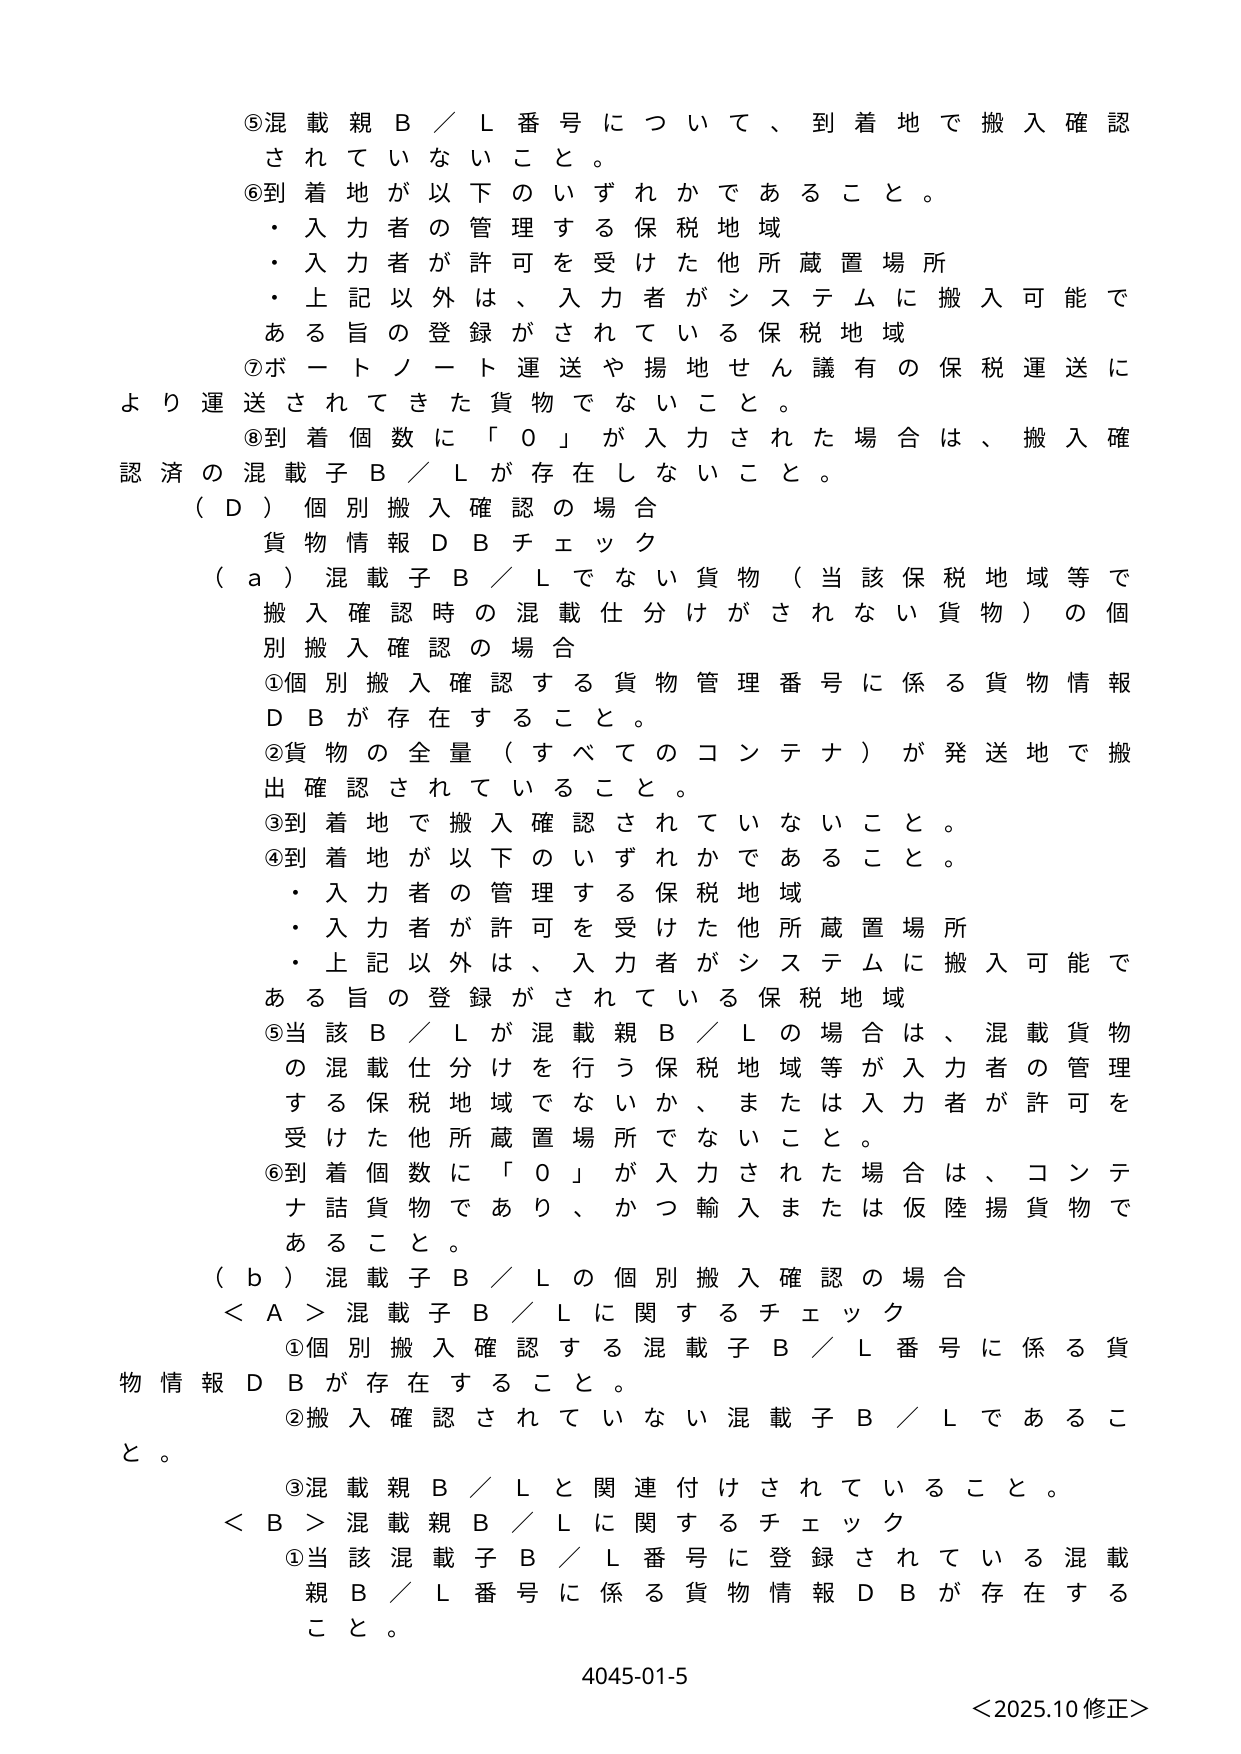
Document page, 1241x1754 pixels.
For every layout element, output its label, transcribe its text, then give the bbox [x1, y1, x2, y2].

text ③混載親Ｂ／Ｌと関連付けされていること。 [119, 1469, 1150, 1504]
text （Ｄ）個別搬入確認の場合 [119, 489, 1150, 524]
text 貨物情報ＤＢチェック [119, 524, 1150, 559]
text ①個別搬入確認する貨物管理番号に係る貨物情報ＤＢが存在すること。 [243, 664, 1150, 734]
text ②搬入確認されていない混載子Ｂ／Ｌであること。 [119, 1399, 1150, 1469]
text ②貨物の全量（すべてのコンテナ）が発送地で搬出確認されていること。 [243, 734, 1150, 804]
text ⑤当該Ｂ／Ｌが混載親Ｂ／Ｌの場合は、混載貨物の混載仕分けを行う保税地域等が入力者の管理する保税地域でないか、または入力者が許可を受けた他所蔵置場所でないこと。 [243, 1014, 1150, 1154]
text ・入力者が許可を受けた他所蔵置場所 [243, 909, 1150, 944]
text ・上記以外は、入力者がシステムに搬入可能である旨の登録がされている保税地域 [244, 279, 1150, 349]
text ⑧到着個数に「０」が入力された場合は、搬入確認済の混載子Ｂ／Ｌが存在しないこと。 [119, 419, 1150, 489]
text ①当該混載子Ｂ／Ｌ番号に登録されている混載親Ｂ／Ｌ番号に係る貨物情報ＤＢが存在すること。 [266, 1539, 1150, 1644]
text ＜Ｂ＞混載親Ｂ／Ｌに関するチェック [119, 1504, 1150, 1539]
text ⑤混載親Ｂ／Ｌ番号について、到着地で搬入確認されていないこと。 [223, 104, 1150, 174]
text ⑦ボートノート運送や揚地せん議有の保税運送により運送されてきた貨物でないこと。 [119, 349, 1150, 419]
text （ｂ）混載子Ｂ／Ｌの個別搬入確認の場合 [119, 1259, 1150, 1294]
text ⑥到着個数に「０」が入力された場合は、コンテナ詰貨物であり、かつ輸入または仮陸揚貨物であること。 [243, 1154, 1150, 1259]
text ・入力者が許可を受けた他所蔵置場所 [244, 244, 1150, 279]
text ・入力者の管理する保税地域 [243, 874, 1150, 909]
text ④到着地が以下のいずれかであること。 [243, 839, 1150, 874]
text ①個別搬入確認する混載子Ｂ／Ｌ番号に係る貨物情報ＤＢが存在すること。 [119, 1329, 1150, 1399]
text ⑥到着地が以下のいずれかであること。 [223, 174, 1150, 209]
text ＜Ａ＞混載子Ｂ／Ｌに関するチェック [119, 1294, 1150, 1329]
text ・上記以外は、入力者がシステムに搬入可能である旨の登録がされている保税地域 [244, 944, 1150, 1014]
text ③到着地で搬入確認されていないこと。 [243, 804, 1150, 839]
text （ａ）混載子Ｂ／Ｌでない貨物（当該保税地域等で搬入確認時の混載仕分けがされない貨物）の個別搬入確認の場合 [181, 559, 1150, 664]
text ・入力者の管理する保税地域 [244, 209, 1150, 244]
